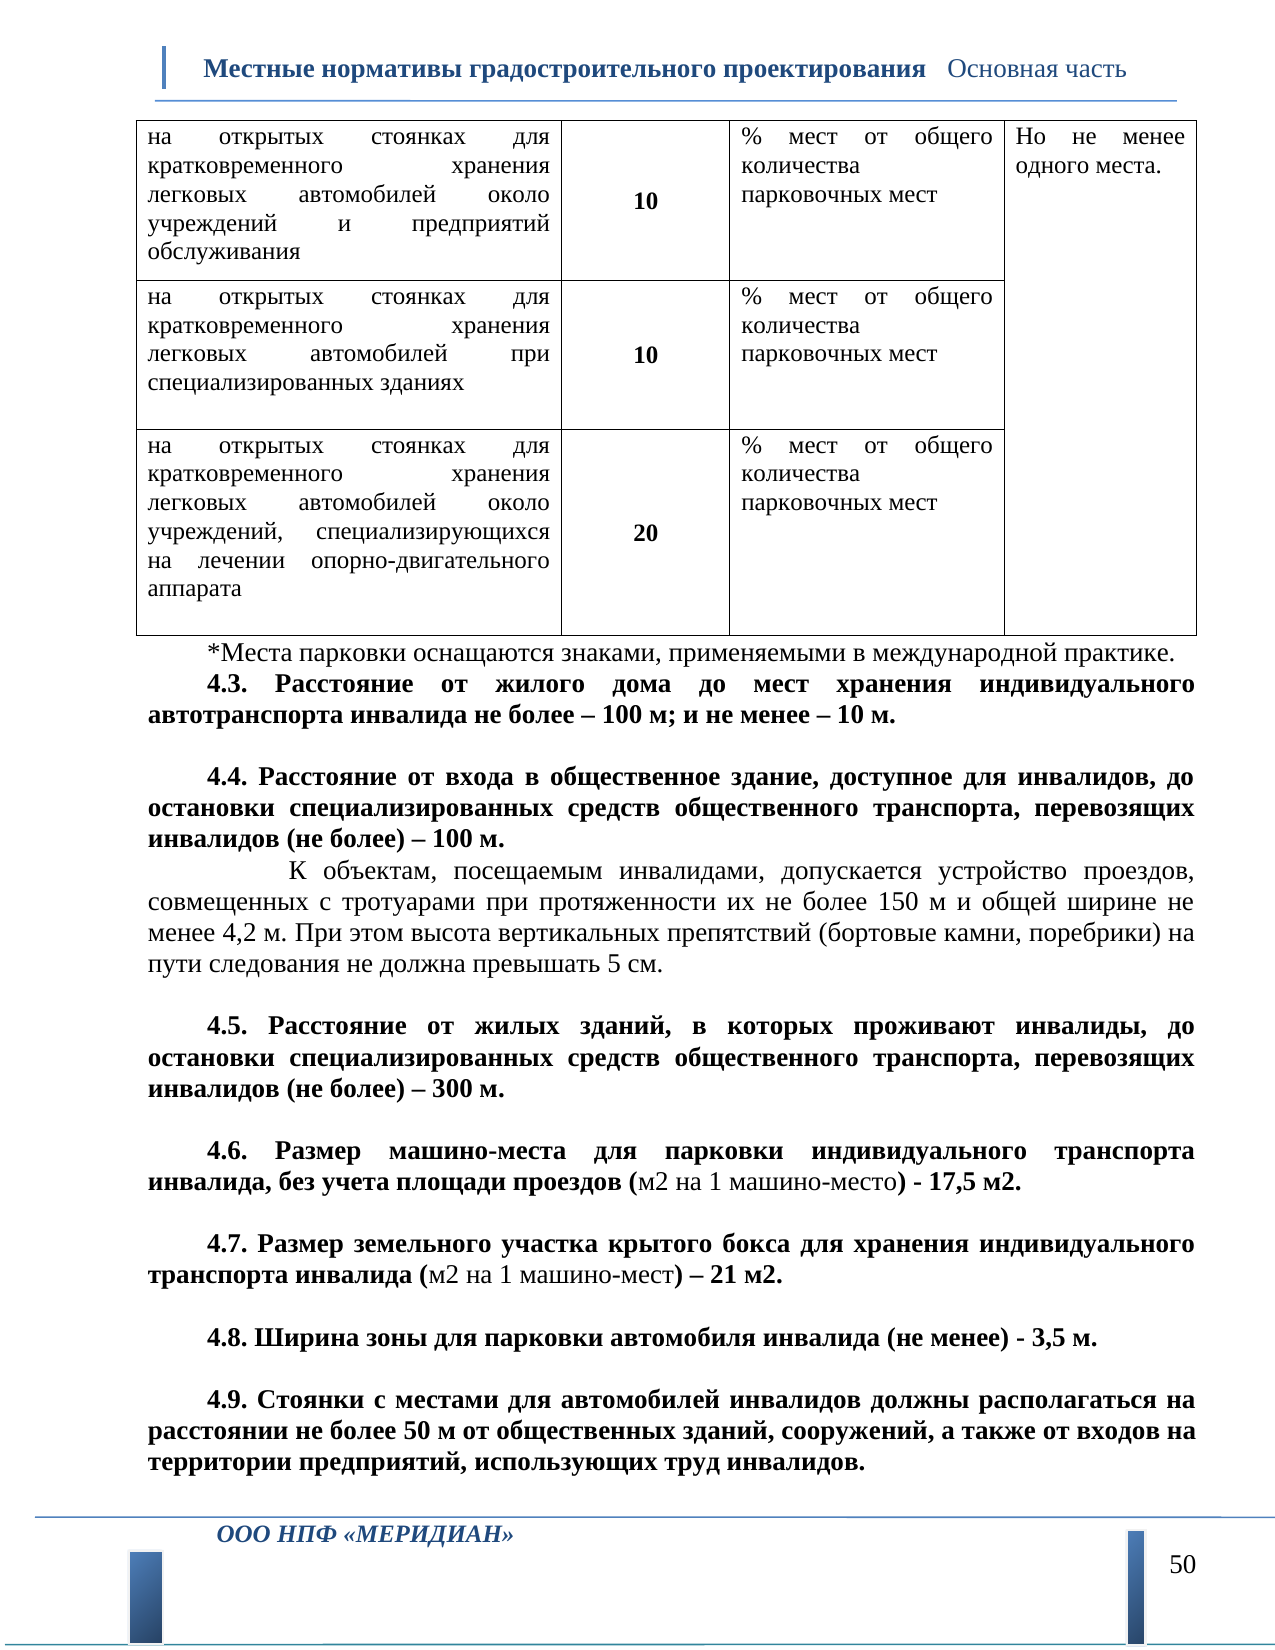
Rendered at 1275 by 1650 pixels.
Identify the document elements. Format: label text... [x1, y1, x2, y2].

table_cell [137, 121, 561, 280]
text 4.5. Расстояние от жилых зданий, в которых проживают инвалиды, до остановки специализированных средств общественного транспорта, перевозящих инвалидов (не более) – 300 м. [148, 1009, 1196, 1103]
text 4.8. Ширина зоны для парковки автомобиля инвалида (не менее) - 3,5 м. [148, 1321, 1196, 1352]
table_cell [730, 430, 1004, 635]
text 4.6. Размер машино-места для парковки индивидуального транспорта инвалида, без учета площади проездов (м2 на 1 машино-место) - 17,5 м2. [148, 1134, 1196, 1196]
text К объектам, посещаемым инвалидами, допускается устройство проездов, совмещенных с тротуарами при протяженности их не более и общей ширине не менее . При этом высота вертикальных препятствий (бортовые камни, поребрики) на пути следования не должна превышать . [148, 854, 1196, 978]
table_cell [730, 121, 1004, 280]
text 4.9. Стоянки с местами для автомобилей инвалидов должны располагаться на расстоянии не более 50 м от общественных зданий, сооружений, а также от входов на территории предприятий, использующих труд инвалидов. [148, 1383, 1196, 1477]
text 4.7. Размер земельного участка крытого бокса для хранения индивидуального транспорта инвалида (м2 на 1 машино-мест) – 21 м2. [148, 1227, 1196, 1290]
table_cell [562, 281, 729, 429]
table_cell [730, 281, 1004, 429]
text 4.3. Расстояние от жилого дома до мест хранения индивидуального автотранспорта инвалида не более – 100 м; и не менее – 10 м. [148, 667, 1196, 729]
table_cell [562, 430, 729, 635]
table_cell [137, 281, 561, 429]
text *Места парковки оснащаются знаками, применяемыми в международной практике. [148, 636, 1196, 667]
text 4.4. Расстояние от входа в общественное здание, доступное для инвалидов, до остановки специализированных средств общественного транспорта, перевозящих инвалидов (не более) – 100 м. [148, 760, 1196, 854]
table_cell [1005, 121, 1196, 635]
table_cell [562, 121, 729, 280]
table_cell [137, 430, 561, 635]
